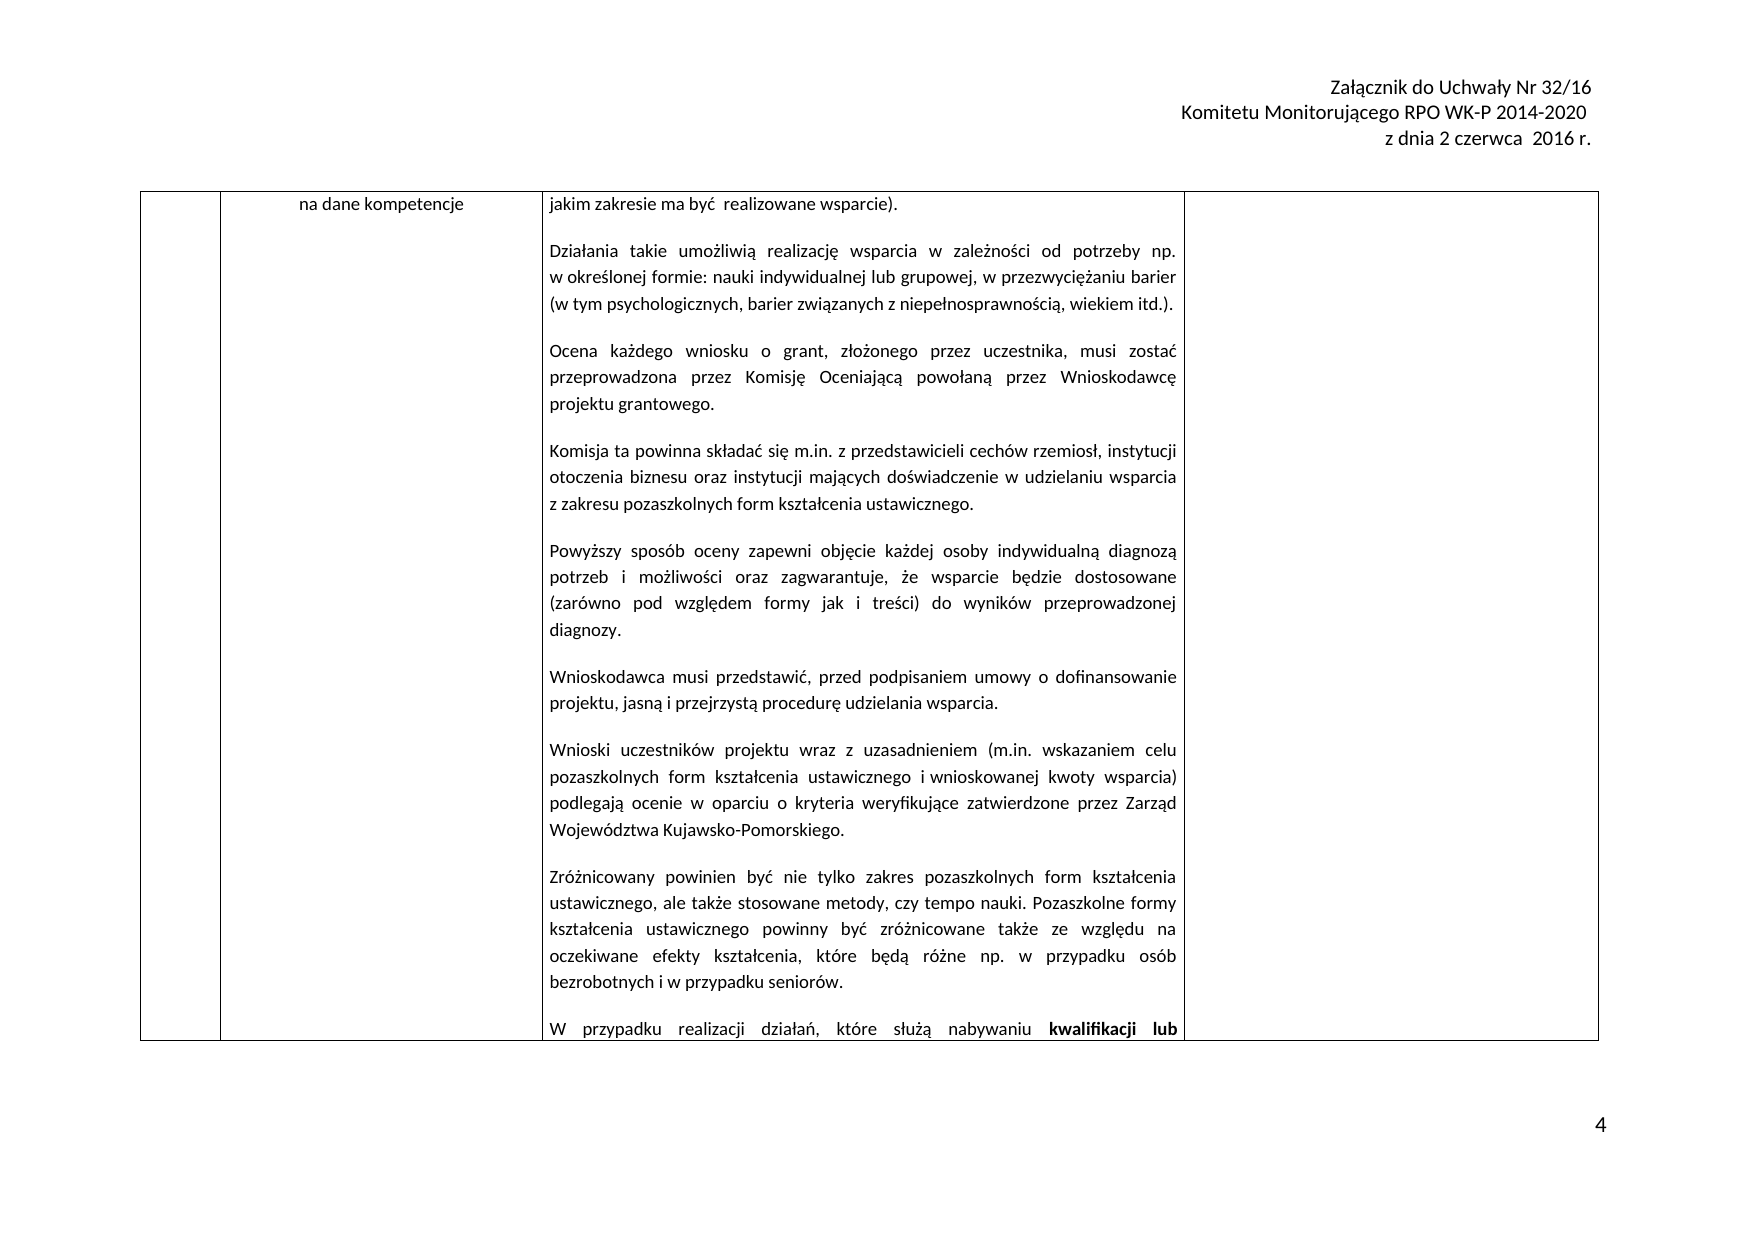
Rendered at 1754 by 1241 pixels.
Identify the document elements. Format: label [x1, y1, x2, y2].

table_cell [1185, 192, 1598, 1040]
table_cell [141, 192, 220, 1040]
table_cell [543, 192, 1184, 1040]
table_cell [221, 192, 542, 1040]
